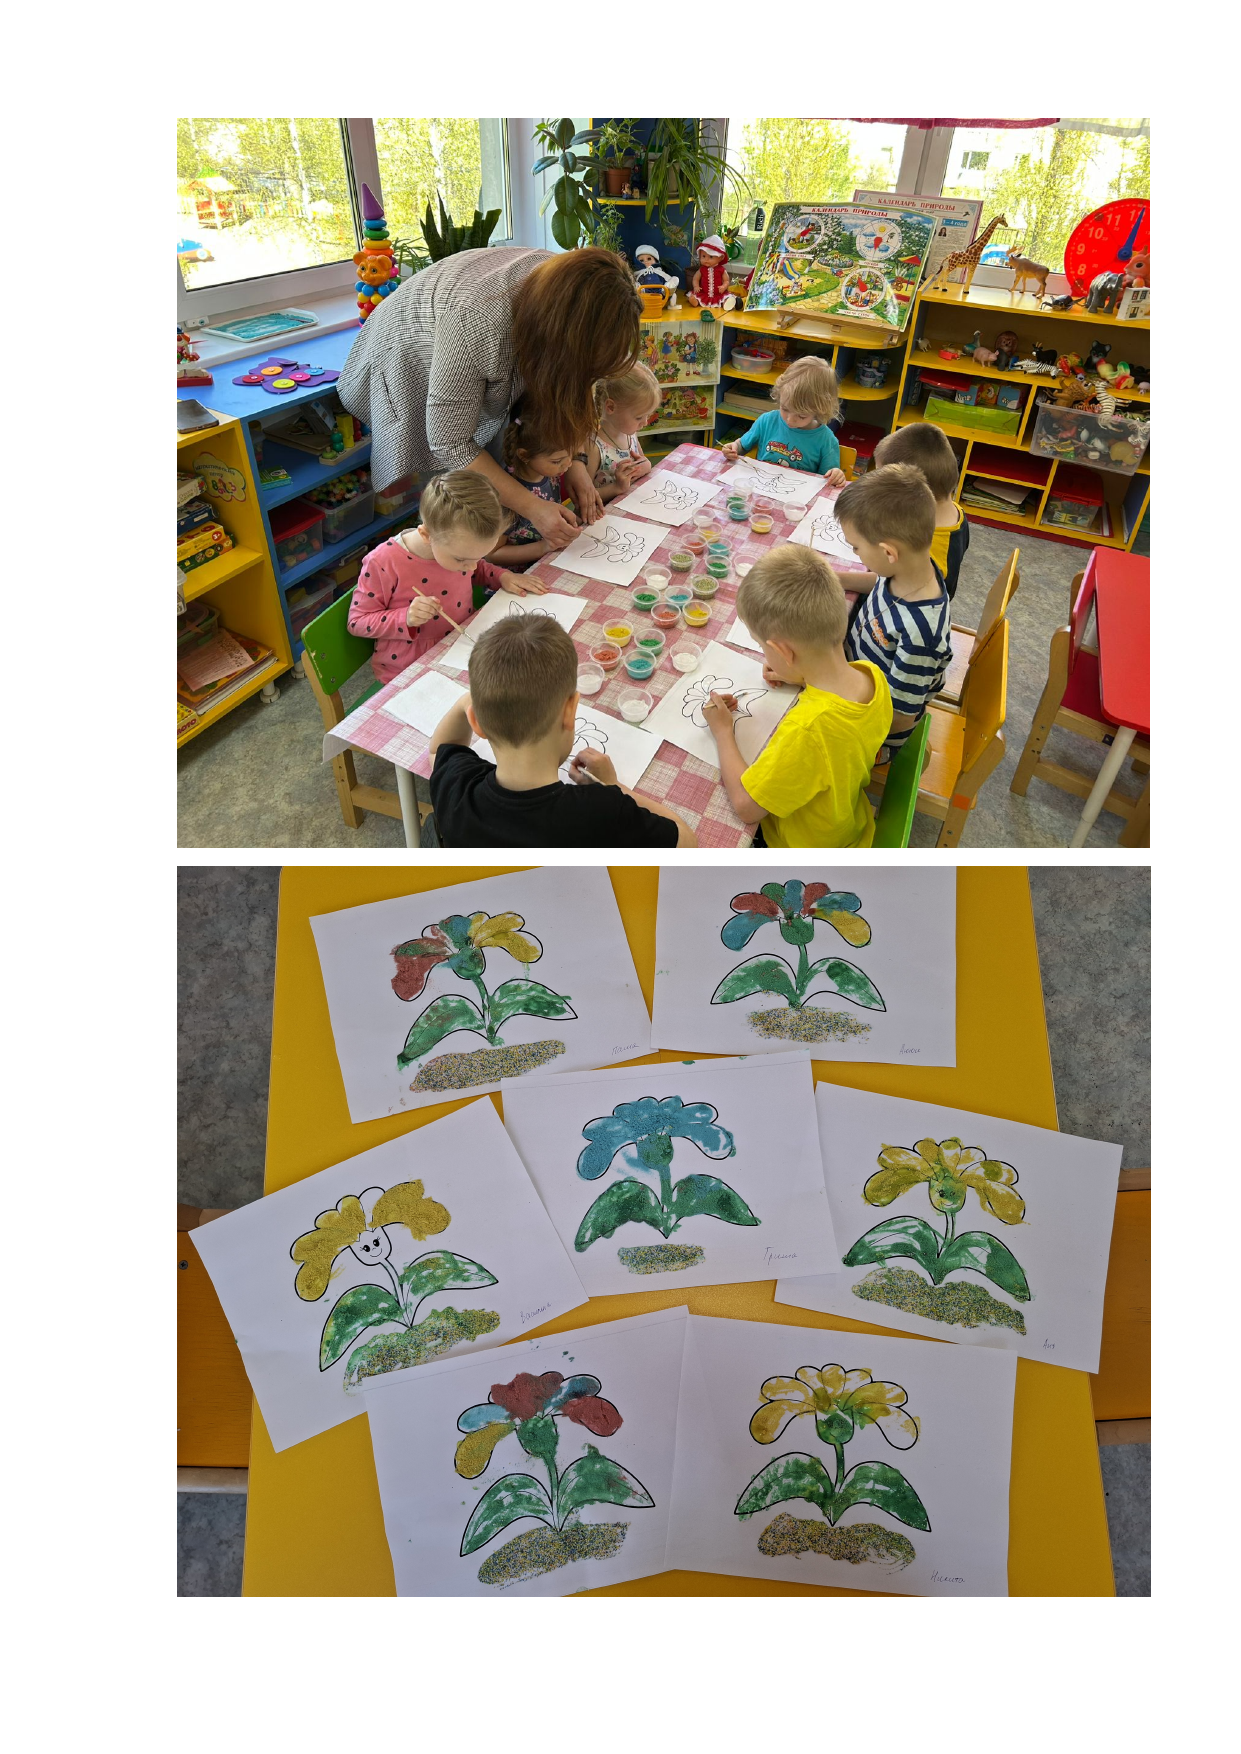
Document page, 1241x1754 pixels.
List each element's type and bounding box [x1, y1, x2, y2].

picture [177, 118, 1150, 848]
picture [177, 866, 1151, 1597]
